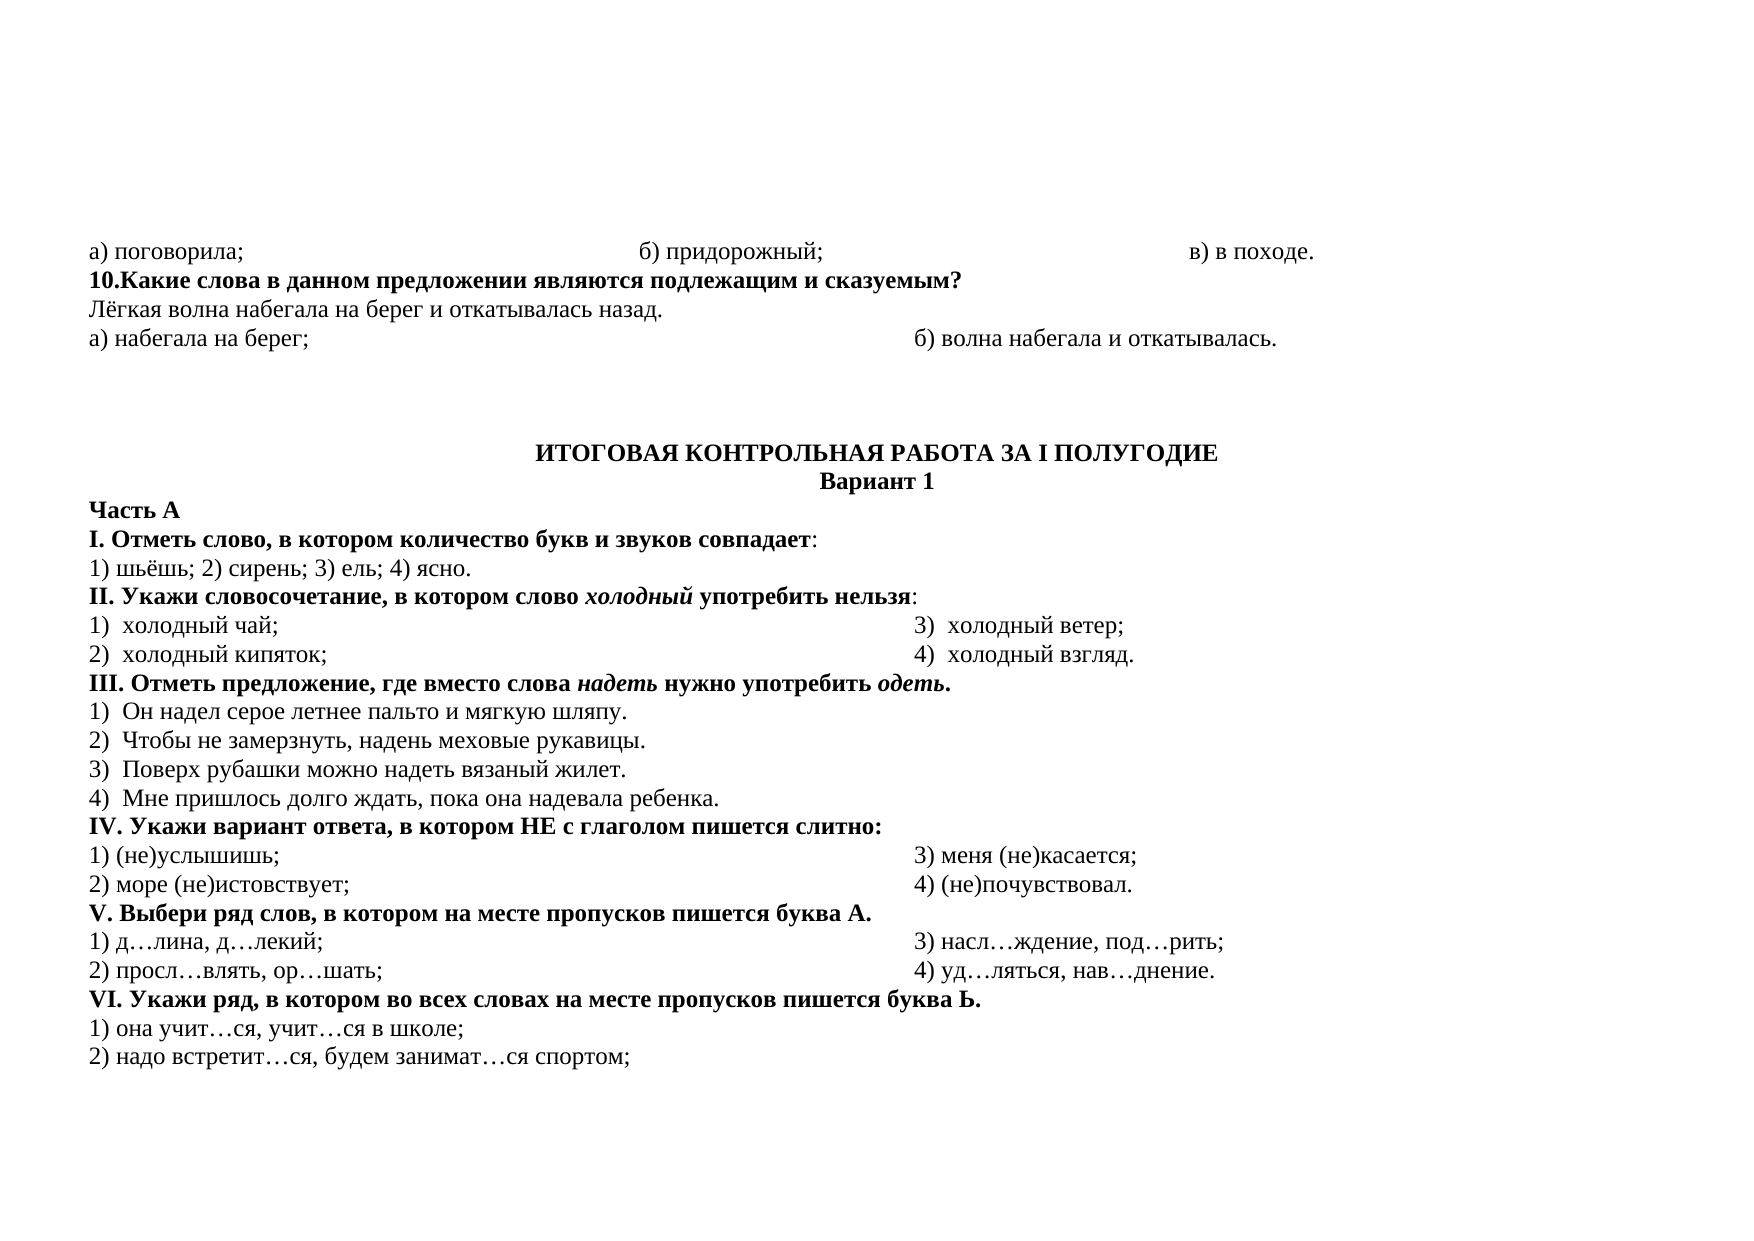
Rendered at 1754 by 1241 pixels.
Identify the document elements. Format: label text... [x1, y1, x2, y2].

text 2) просл…влять, ор…шать; [89, 955, 840, 984]
text б) волна набегала и откатывалась. [914, 323, 1665, 351]
text б) придорожный; [639, 236, 1115, 265]
text 4) Мне пришлось долго ждать, пока она надевала ребенка. [89, 783, 1665, 811]
text 2) море (не)истовствует; [89, 869, 840, 898]
text 1) Он надел серое летнее пальто и мягкую шляпу. [89, 696, 1665, 725]
text IV. Укажи вариант ответа, в котором НЕ с глаголом пишется слитно: [89, 811, 1665, 840]
text Лёгкая волна набегала на берег и откатывалась назад. [89, 294, 1665, 323]
text 1) шьёшь; 2) сирень; 3) ель; 4) ясно. [89, 553, 1665, 581]
text 3) насл…ждение, под…рить; [914, 926, 1665, 955]
text 3) холодный ветер; [914, 610, 1665, 639]
text 2) Чтобы не замерзнуть, надень меховые рукавицы. [89, 725, 1665, 754]
text 2) холодный кипяток; [89, 639, 840, 668]
text Часть А [89, 495, 1665, 524]
text 4) (не)почувствовал. [914, 869, 1665, 898]
text V. Выбери ряд слов, в котором на месте пропусков пишется буква А. [89, 898, 1665, 926]
text 4) холодный взгляд. [914, 639, 1665, 668]
text а) поговорила; [89, 236, 565, 265]
text VI. Укажи ряд, в котором во всех словах на месте пропусков пишется буква Ь. [89, 984, 1665, 1013]
text 4) уд…ляться, нав…днение. [914, 955, 1665, 984]
text Вариант 1 [89, 466, 1665, 495]
text 1) она учит…ся, учит…ся в школе; [89, 1013, 1665, 1041]
text II. Укажи словосочетание, в котором слово холодный употребить нельзя: [89, 581, 1665, 610]
text в) в походе. [1189, 236, 1665, 265]
text 1) холодный чай; [89, 610, 840, 639]
text 1) (не)услышишь; [89, 840, 840, 869]
text 1) д…лина, д…лекий; [89, 926, 840, 955]
text а) набегала на берег; [89, 323, 840, 351]
text ИТОГОВАЯ КОНТРОЛЬНАЯ РАБОТА ЗА I ПОЛУГОДИЕ [89, 438, 1665, 466]
text III. Отметь предложение, где вместо слова надеть нужно употребить одеть. [89, 668, 1665, 696]
text 2) надо встретит…ся, будем занимат…ся спортом; [89, 1041, 1665, 1070]
text 3) меня (не)касается; [914, 840, 1665, 869]
text 3) Поверх рубашки можно надеть вязаный жилет. [89, 754, 1665, 783]
text I. Отметь слово, в котором количество букв и звуков совпадает: [89, 524, 1665, 553]
text 10.Какие слова в данном предложении являются подлежащим и сказуемым? [89, 265, 1665, 294]
